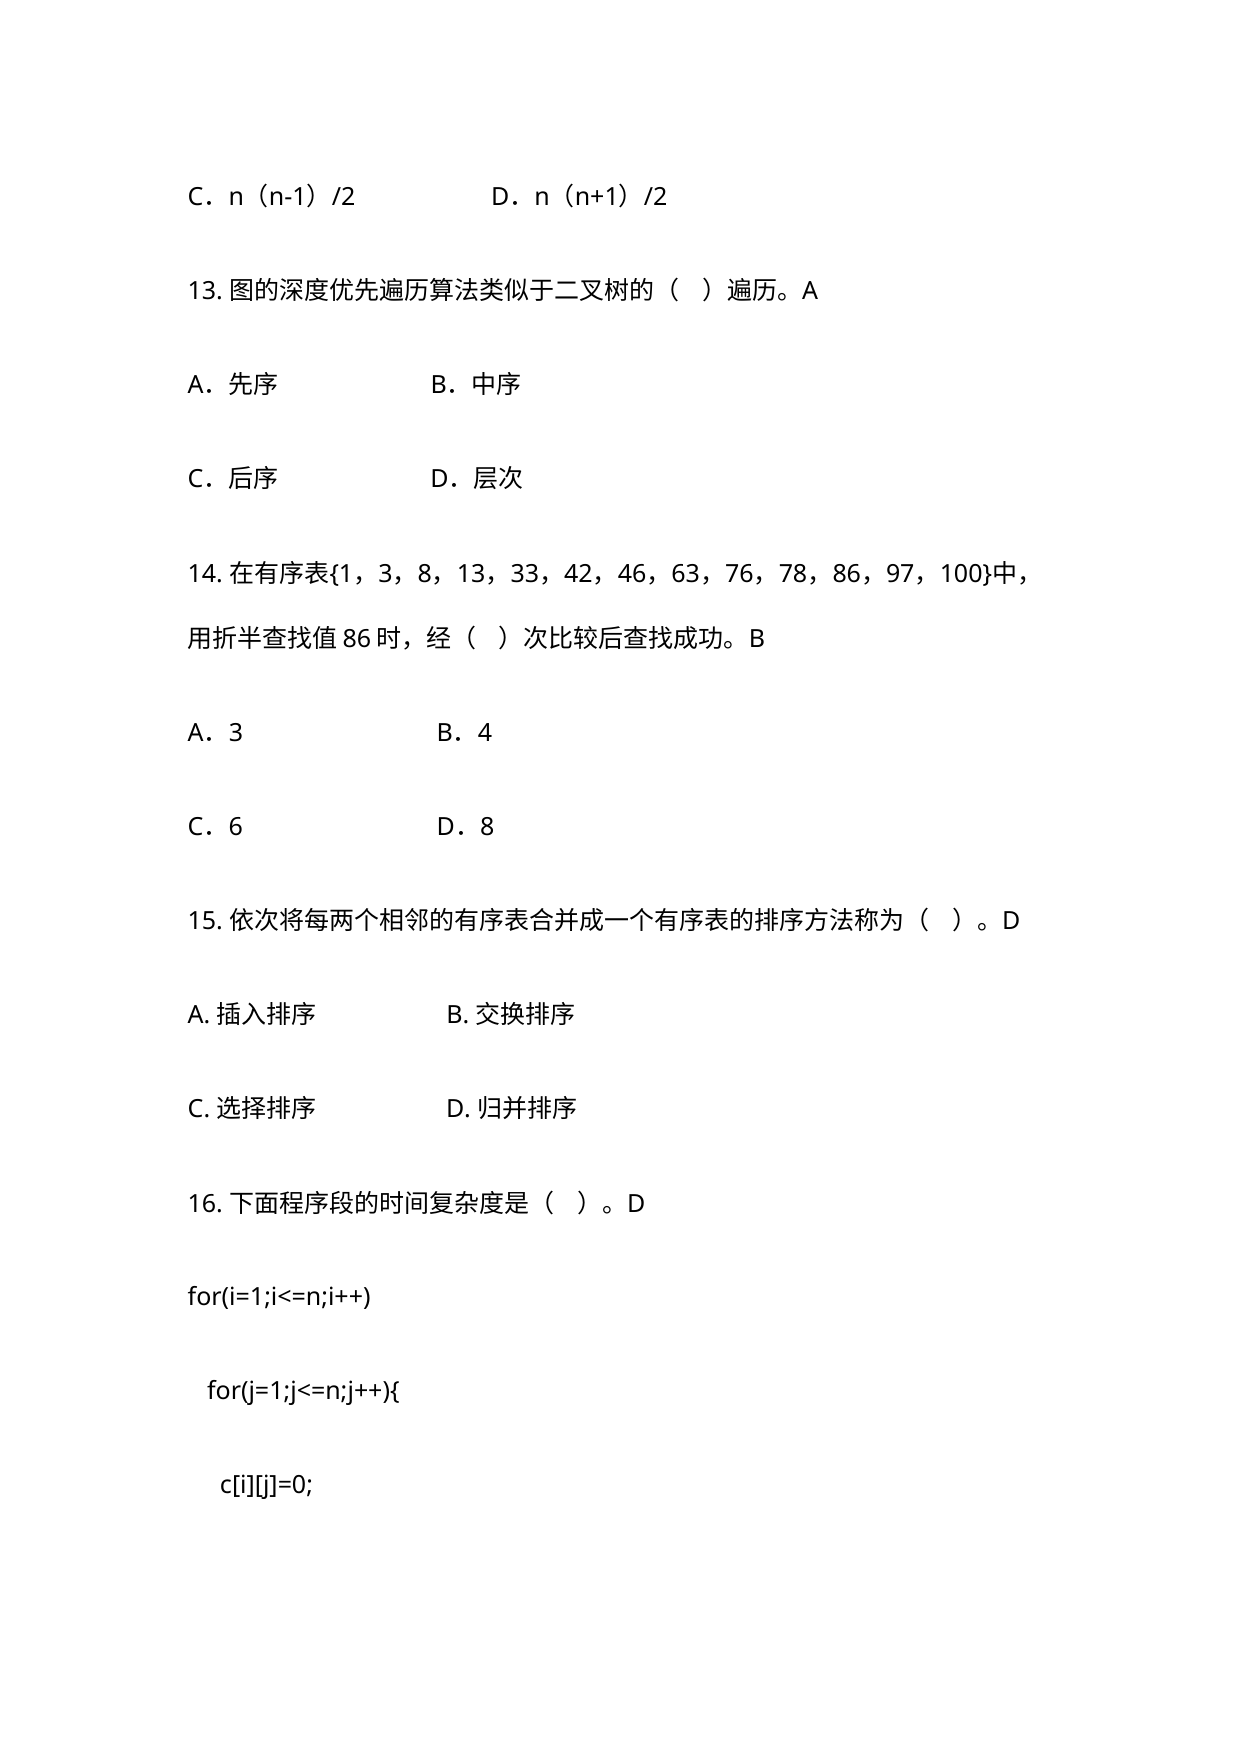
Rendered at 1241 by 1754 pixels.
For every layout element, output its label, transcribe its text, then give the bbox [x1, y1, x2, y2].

text 16. 下面程序段的时间复杂度是（ ）。D [187, 1169, 1053, 1234]
text A．先序 B．中序 [187, 350, 1053, 415]
text 13. 图的深度优先遍历算法类似于二叉树的（ ）遍历。A [187, 256, 1053, 321]
text for(i=1;i<=n;i++) [187, 1263, 1053, 1328]
text 15. 依次将每两个相邻的有序表合并成一个有序表的排序方法称为（ ）。D [187, 886, 1053, 951]
text c[i][j]=0; [187, 1451, 1053, 1516]
text C．n（n-1）/2 D．n（n+1）/2 [187, 162, 1053, 227]
text C．后序 D．层次 [187, 444, 1053, 509]
text C. 选择排序 D. 归并排序 [187, 1074, 1053, 1139]
text for(j=1;j<=n;j++){ [187, 1357, 1053, 1422]
text C．6 D．8 [187, 792, 1053, 857]
text A. 插入排序 B. 交换排序 [187, 980, 1053, 1045]
text A．3 B．4 [187, 698, 1053, 763]
text 14. 在有序表{1，3，8，13，33，42，46，63，76，78，86，97，100}中，用折半查找值86时，经（ ）次比较后查找成功。B [187, 539, 1053, 669]
